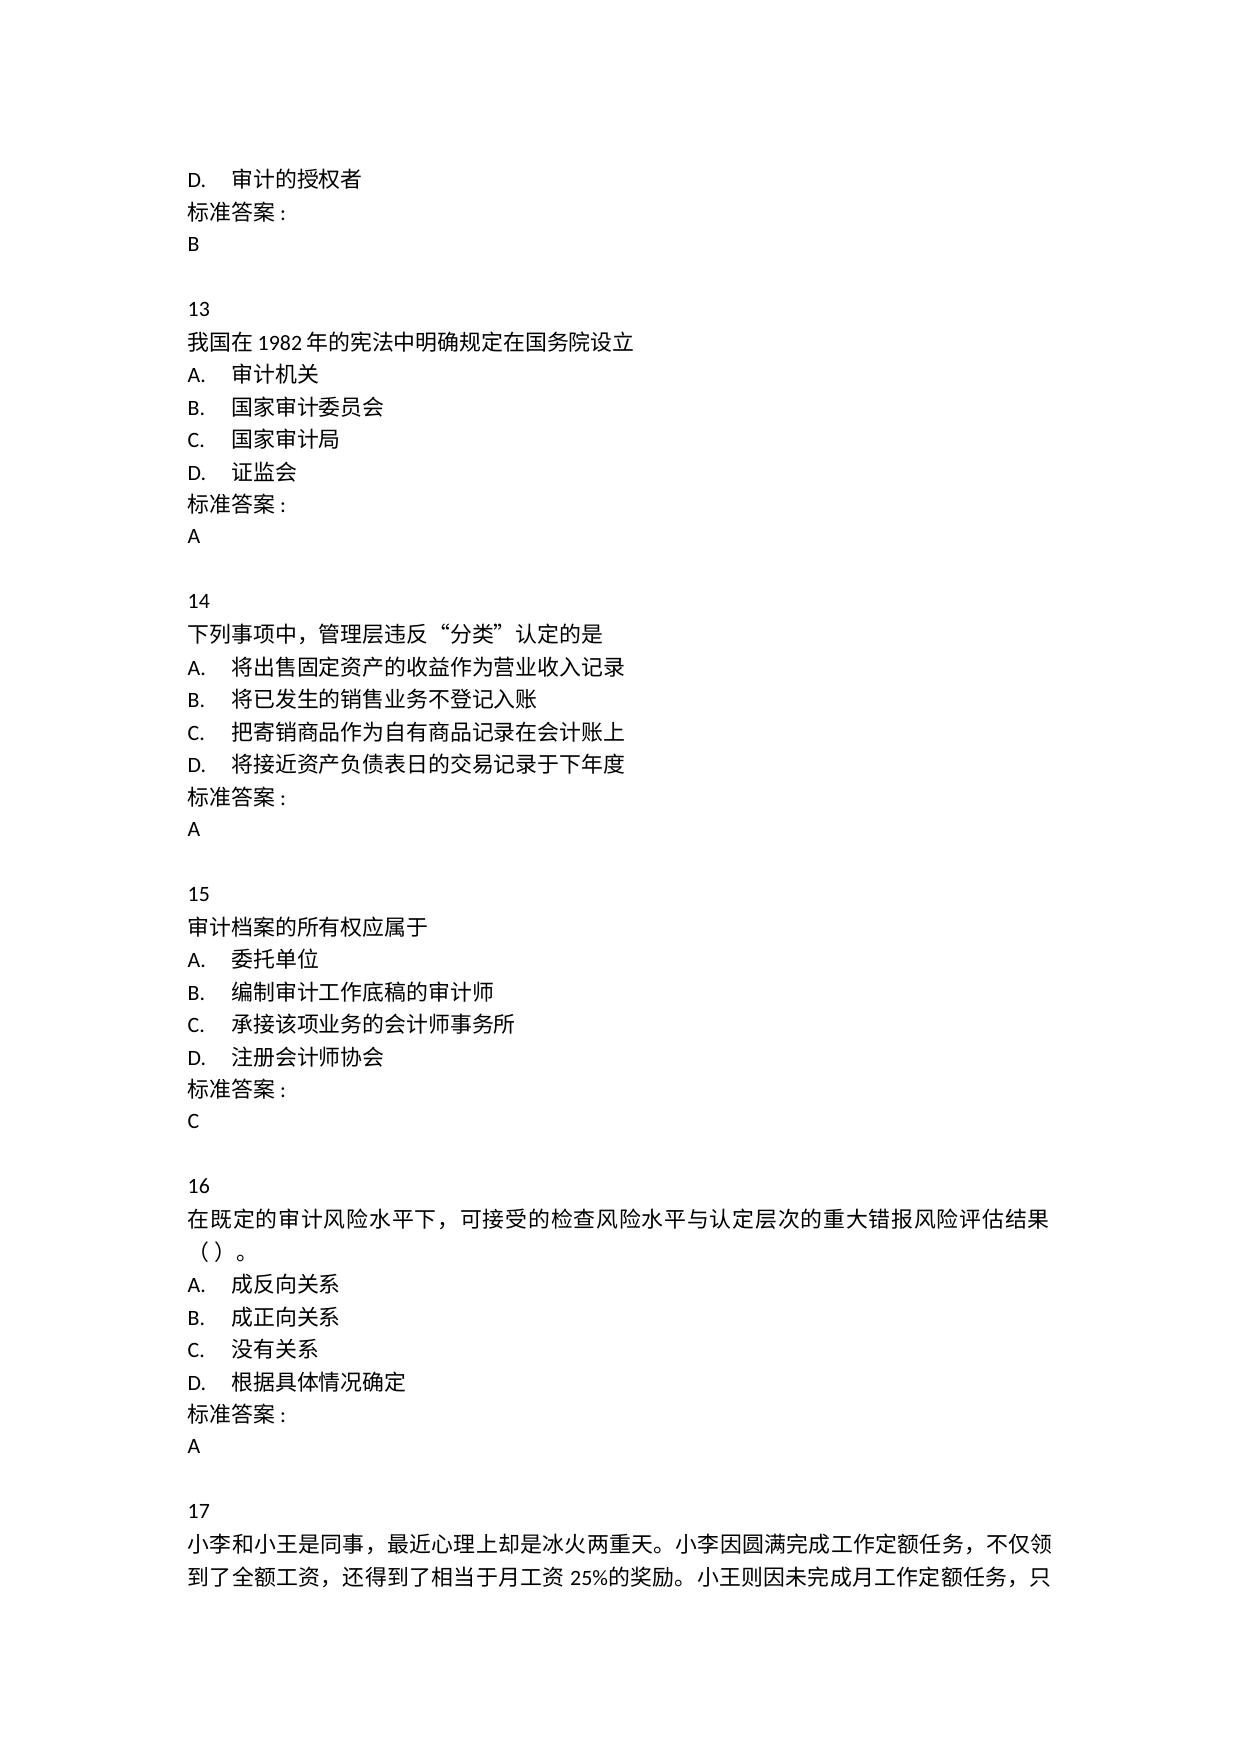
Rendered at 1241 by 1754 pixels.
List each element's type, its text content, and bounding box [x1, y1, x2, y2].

text 17 [187, 1494, 1053, 1527]
text 14 [187, 584, 1053, 617]
text B [187, 227, 1053, 259]
text 15 [187, 877, 1053, 909]
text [187, 1527, 1053, 1592]
text A. 审计机关 [187, 357, 1053, 389]
text D. 根据具体情况确定 [187, 1364, 1053, 1397]
text A. 成反向关系 [187, 1267, 1053, 1299]
text A [187, 812, 1053, 844]
text B. 编制审计工作底稿的审计师 [187, 974, 1053, 1007]
text 在既定的审计风险水平下，可接受的检查风险水平与认定层次的重大错报风险评估结果（ ）。 [187, 1202, 1053, 1267]
text A [187, 519, 1053, 552]
text A [187, 1429, 1053, 1462]
text C. 把寄销商品作为自有商品记录在会计账上 [187, 714, 1053, 747]
text B. 国家审计委员会 [187, 389, 1053, 422]
text D. 将接近资产负债表日的交易记录于下年度 [187, 747, 1053, 779]
text 13 [187, 292, 1053, 324]
text C. 没有关系 [187, 1332, 1053, 1364]
text 标准答案 : [187, 194, 1053, 227]
text C. 国家审计局 [187, 422, 1053, 454]
text 下列事项中，管理层违反“分类”认定的是 [187, 617, 1053, 649]
text 审计档案的所有权应属于 [187, 909, 1053, 942]
text B. 成正向关系 [187, 1299, 1053, 1332]
text 16 [187, 1169, 1053, 1202]
text 标准答案 : [187, 487, 1053, 519]
text D. 审计的授权者 [187, 162, 1053, 194]
text 标准答案 : [187, 1072, 1053, 1104]
text D. 证监会 [187, 454, 1053, 487]
text 标准答案 : [187, 779, 1053, 812]
text A. 委托单位 [187, 942, 1053, 974]
text B. 将已发生的销售业务不登记入账 [187, 682, 1053, 714]
text D. 注册会计师协会 [187, 1039, 1053, 1072]
text C. 承接该项业务的会计师事务所 [187, 1007, 1053, 1039]
text A. 将出售固定资产的收益作为营业收入记录 [187, 649, 1053, 682]
text 我国在1982年的宪法中明确规定在国务院设立 [187, 324, 1053, 357]
text C [187, 1104, 1053, 1137]
text 标准答案 : [187, 1397, 1053, 1429]
